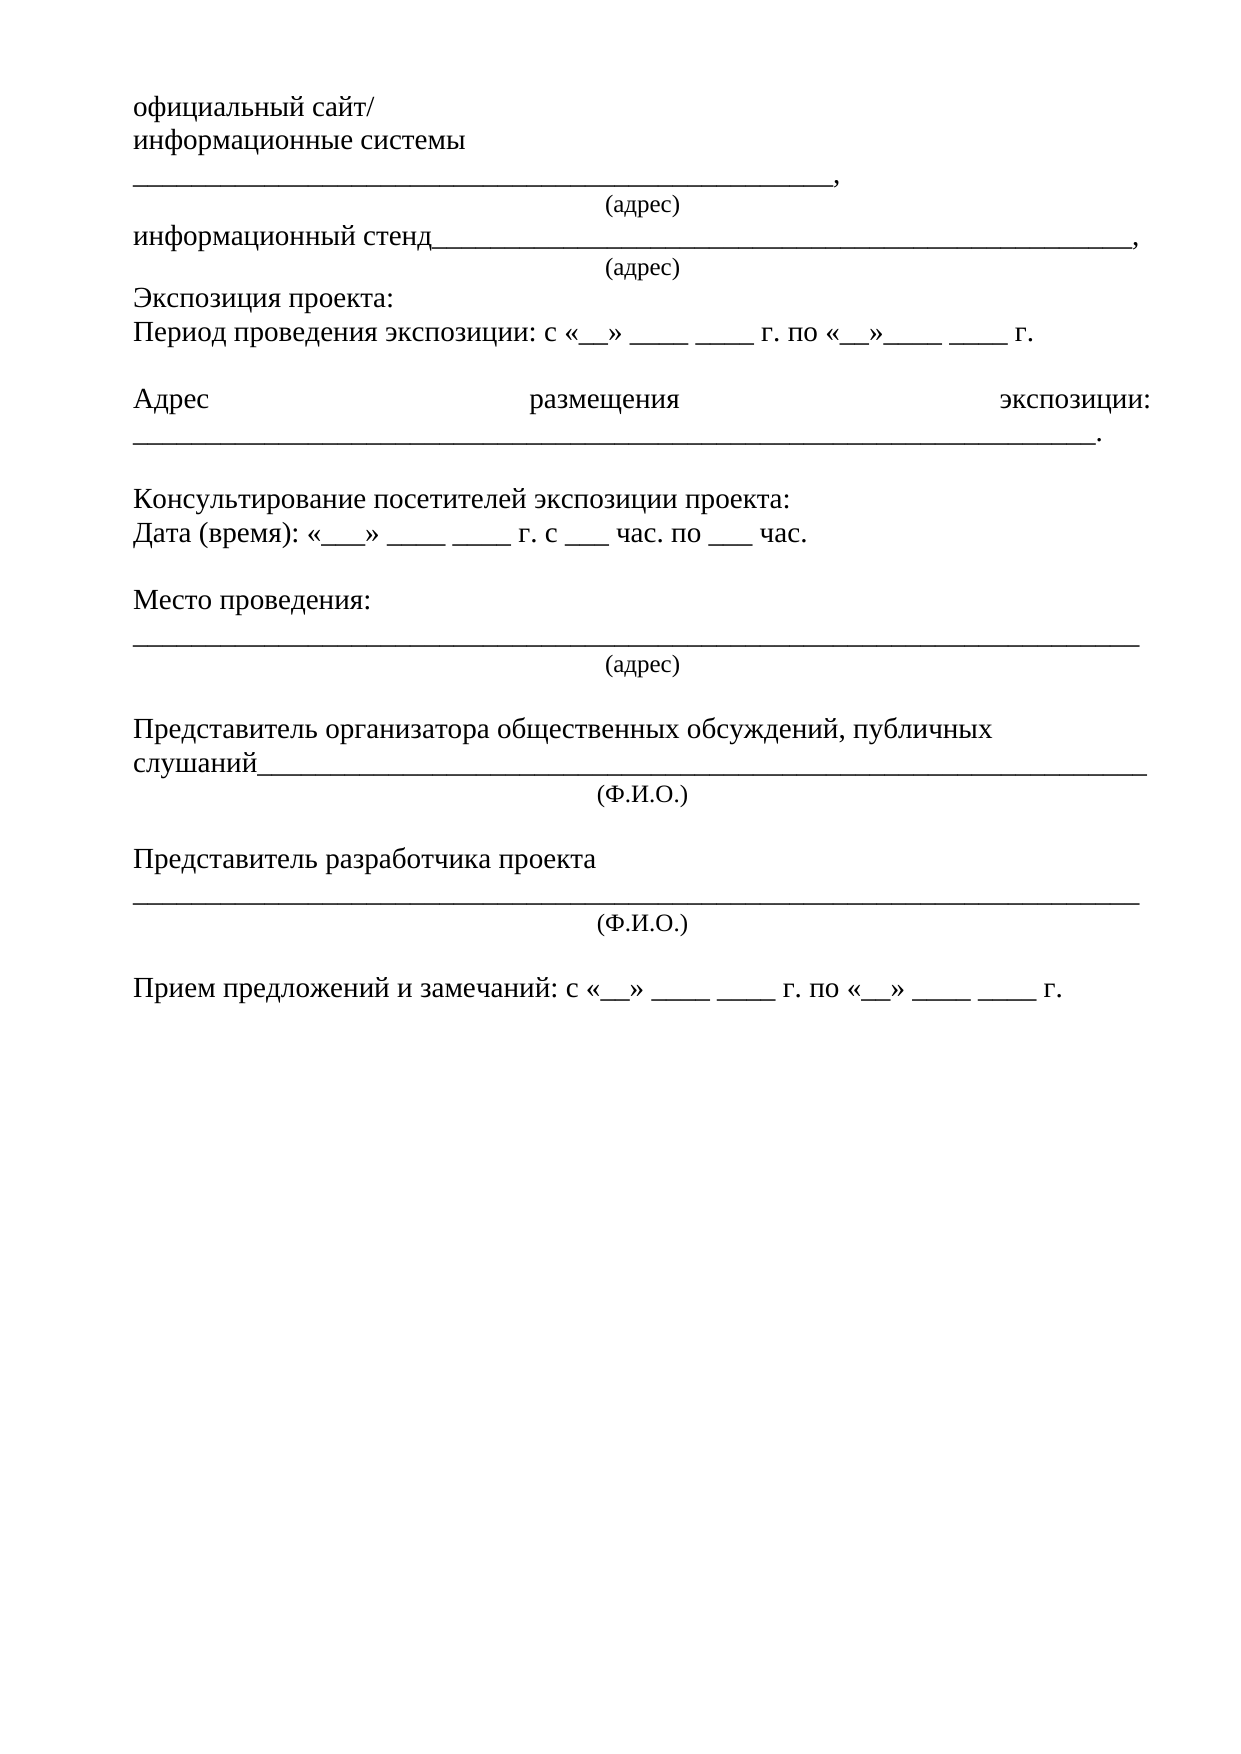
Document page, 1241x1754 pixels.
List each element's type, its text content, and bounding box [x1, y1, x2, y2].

text (Ф.И.О.) [133, 779, 1152, 807]
text Период проведения экспозиции: с «__» ____ ____ г. по «__»____ ____ г. [133, 314, 1152, 347]
text Консультирование посетителей экспозиции проекта: [133, 482, 1152, 515]
text (адрес) [133, 649, 1152, 678]
text (Ф.И.О.) [133, 908, 1152, 937]
text Адрес размещения экспозиции: __________________________________________________________________. [133, 381, 1152, 448]
text Дата (время): «___» ____ ____ г. с ___ час. по ___ час. [133, 515, 1152, 549]
text Представитель разработчика проекта _____________________________________________________________________ [133, 841, 1152, 908]
text Представитель организатора общественных обсуждений, публичных слушаний_____________________________________________________________ [133, 712, 1152, 779]
text Прием предложений и замечаний: с «__» ____ ____ г. по «__» ____ ____ г. [133, 970, 1152, 1004]
text Место проведения: _____________________________________________________________________ [133, 582, 1152, 649]
text (адрес) [133, 252, 1152, 280]
text Экспозиция проекта: [133, 280, 1152, 314]
text официальный сайт/ информационные системы ________________________________________________, [133, 89, 1152, 189]
text (адрес) [133, 189, 1152, 218]
text информационный стенд________________________________________________, [133, 218, 1152, 252]
